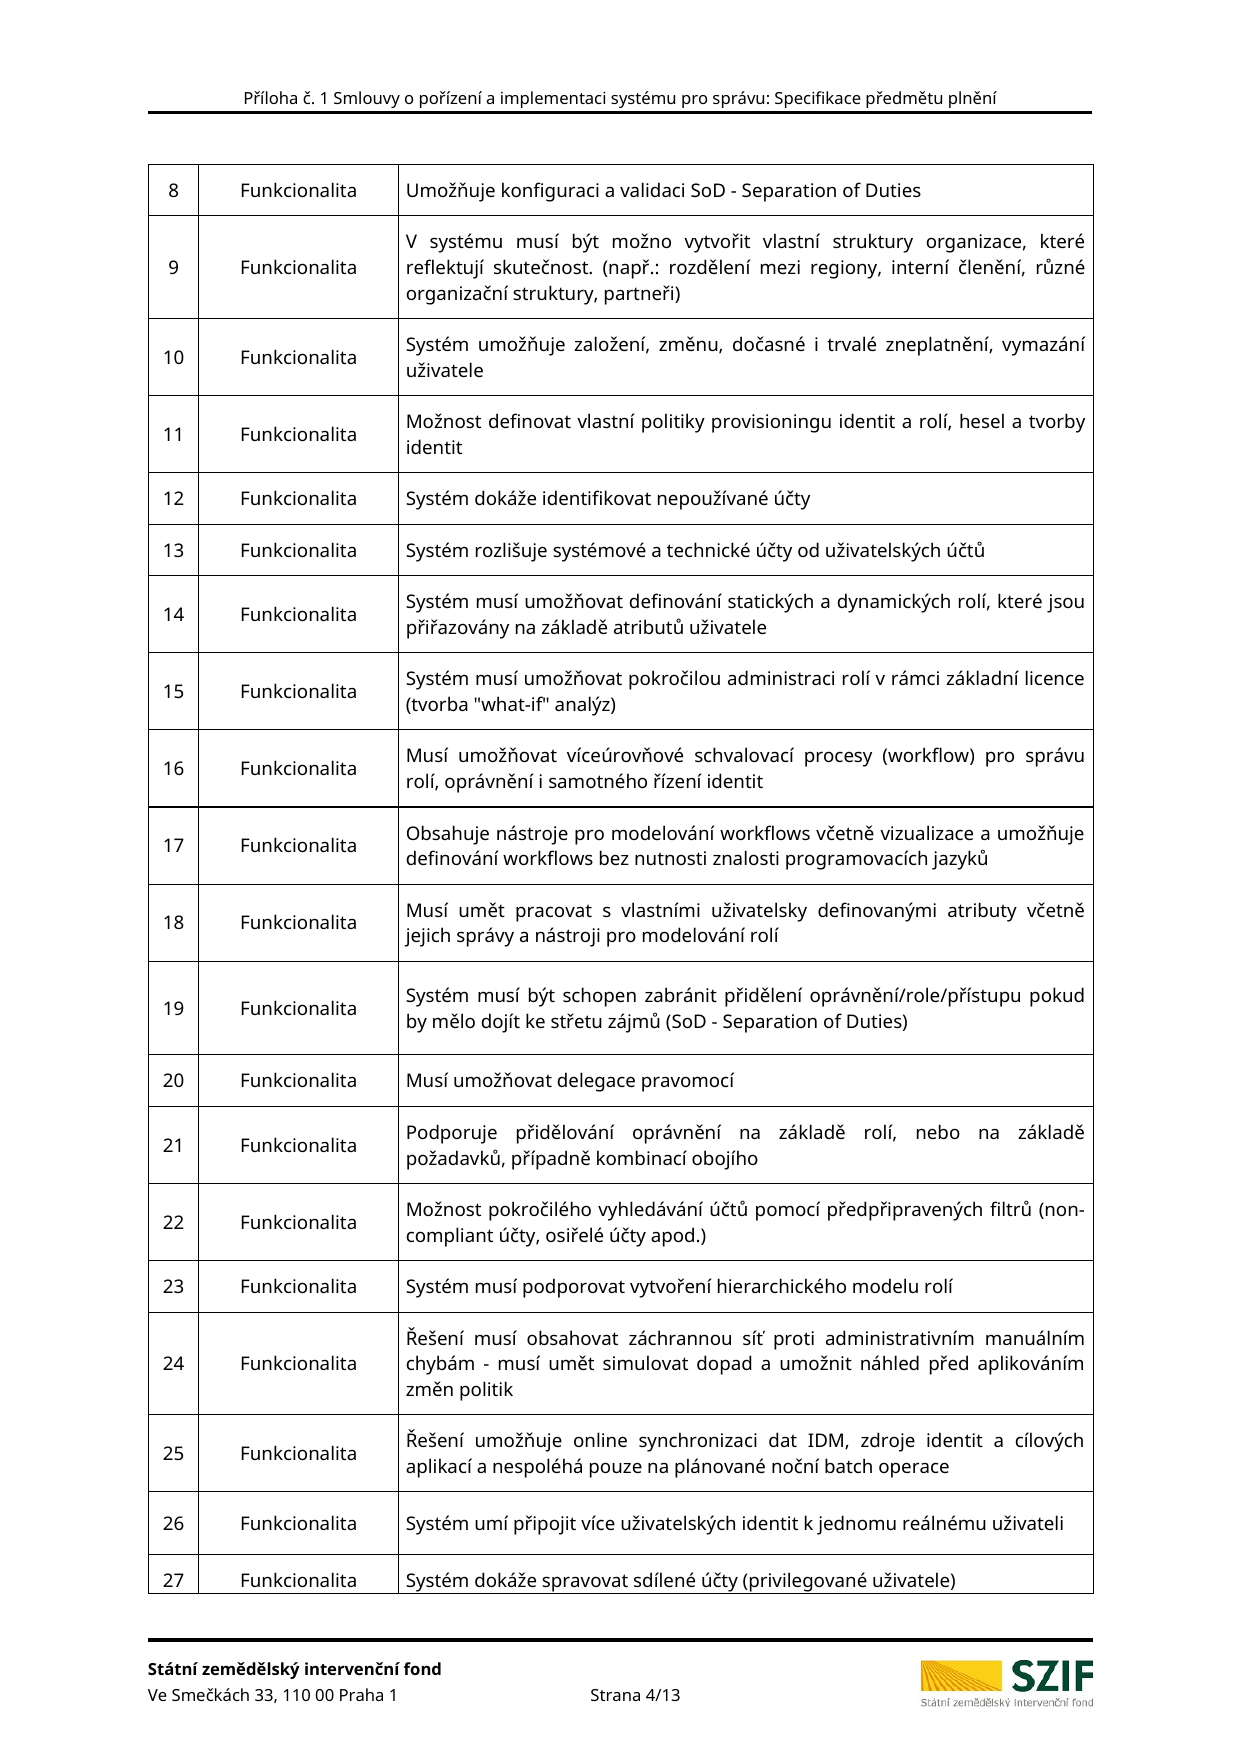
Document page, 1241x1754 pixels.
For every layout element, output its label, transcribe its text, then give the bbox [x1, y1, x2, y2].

table_cell 22 [149, 1184, 198, 1260]
table_cell Funkcionalita [199, 319, 398, 395]
table_cell 8 [149, 165, 198, 215]
table_cell Řešení umožňuje online synchronizaci dat IDM, zdroje identit a cílových aplikací a nespoléhá pouze na plánované noční batch operace [399, 1415, 1093, 1491]
table_cell 10 [149, 319, 198, 395]
table_cell Systém musí podporovat vytvoření hierarchického modelu rolí [399, 1261, 1093, 1312]
table_cell Funkcionalita [199, 396, 398, 472]
picture [917, 1660, 1095, 1707]
table_cell Systém musí umožňovat definování statických a dynamických rolí, které jsou přiřazovány na základě atributů uživatele [399, 576, 1093, 652]
table_cell Musí umožňovat víceúrovňové schvalovací procesy (workflow) pro správu rolí, oprávnění i samotného řízení identit [399, 730, 1093, 806]
table_cell 9 [149, 216, 198, 318]
table_cell 21 [149, 1107, 198, 1183]
table_cell 27 [149, 1555, 198, 1593]
table_cell Funkcionalita [199, 808, 398, 883]
table_cell 18 [149, 885, 198, 961]
table_cell Funkcionalita [199, 1415, 398, 1491]
table_cell Funkcionalita [199, 216, 398, 318]
table_cell 26 [149, 1492, 198, 1554]
table_cell Možnost definovat vlastní politiky provisioningu identit a rolí, hesel a tvorby identit [399, 396, 1093, 472]
table_cell Funkcionalita [199, 525, 398, 575]
table_cell Musí umožňovat delegace pravomocí [399, 1055, 1093, 1106]
table_cell Umožňuje konfiguraci a validaci SoD - Separation of Duties [399, 165, 1093, 215]
table_cell Musí umět pracovat s vlastními uživatelsky definovanými atributy včetně jejich správy a nástroji pro modelování rolí [399, 885, 1093, 961]
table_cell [399, 1555, 1093, 1593]
table_cell Funkcionalita [199, 1555, 398, 1593]
table_cell V systému musí být možno vytvořit vlastní struktury organizace, které reflektují skutečnost. (např.: rozdělení mezi regiony, interní členění, různé organizační struktury, partneři) [399, 216, 1093, 318]
table_cell 13 [149, 525, 198, 575]
table_cell Funkcionalita [199, 1184, 398, 1260]
table_cell Funkcionalita [199, 1492, 398, 1554]
table_cell Systém umožňuje založení, změnu, dočasné i trvalé zneplatnění, vymazání uživatele [399, 319, 1093, 395]
table_cell 12 [149, 473, 198, 523]
table_cell Řešení musí obsahovat záchrannou síť proti administrativním manuálním chybám - musí umět simulovat dopad a umožnit náhled před aplikováním změn politik [399, 1313, 1093, 1414]
table_cell Systém musí být schopen zabránit přidělení oprávnění/role/přístupu pokud by mělo dojít ke střetu zájmů (SoD - Separation of Duties) [399, 962, 1093, 1054]
table_cell Obsahuje nástroje pro modelování workflows včetně vizualizace a umožňuje definování workflows bez nutnosti znalosti programovacích jazyků [399, 808, 1093, 883]
table_cell Funkcionalita [199, 473, 398, 523]
table_cell 25 [149, 1415, 198, 1491]
table_cell Systém rozlišuje systémové a technické účty od uživatelských účtů [399, 525, 1093, 575]
table_cell Funkcionalita [199, 1261, 398, 1312]
table_cell Funkcionalita [199, 653, 398, 729]
table_cell Podporuje přidělování oprávnění na základě rolí, nebo na základě požadavků, případně kombinací obojího [399, 1107, 1093, 1183]
table_cell Funkcionalita [199, 730, 398, 806]
table_cell Funkcionalita [199, 165, 398, 215]
table_cell Funkcionalita [199, 1055, 398, 1106]
table_cell 14 [149, 576, 198, 652]
table_cell 16 [149, 730, 198, 806]
table_cell Systém dokáže identifikovat nepoužívané účty [399, 473, 1093, 523]
table_cell 11 [149, 396, 198, 472]
table_cell Systém umí připojit více uživatelských identit k jednomu reálnému uživateli [399, 1492, 1093, 1554]
table_cell Systém musí umožňovat pokročilou administraci rolí v rámci základní licence (tvorba "what-if" analýz) [399, 653, 1093, 729]
table_cell Funkcionalita [199, 1313, 398, 1414]
table_cell Funkcionalita [199, 962, 398, 1054]
table_cell 23 [149, 1261, 198, 1312]
table_cell Funkcionalita [199, 1107, 398, 1183]
table_cell Možnost pokročilého vyhledávání účtů pomocí předpřipravených filtrů (non-compliant účty, osiřelé účty apod.) [399, 1184, 1093, 1260]
table_cell 17 [149, 808, 198, 883]
table_cell 15 [149, 653, 198, 729]
table_cell Funkcionalita [199, 576, 398, 652]
table_cell 20 [149, 1055, 198, 1106]
table_cell 24 [149, 1313, 198, 1414]
table_cell Funkcionalita [199, 885, 398, 961]
table_cell 19 [149, 962, 198, 1054]
